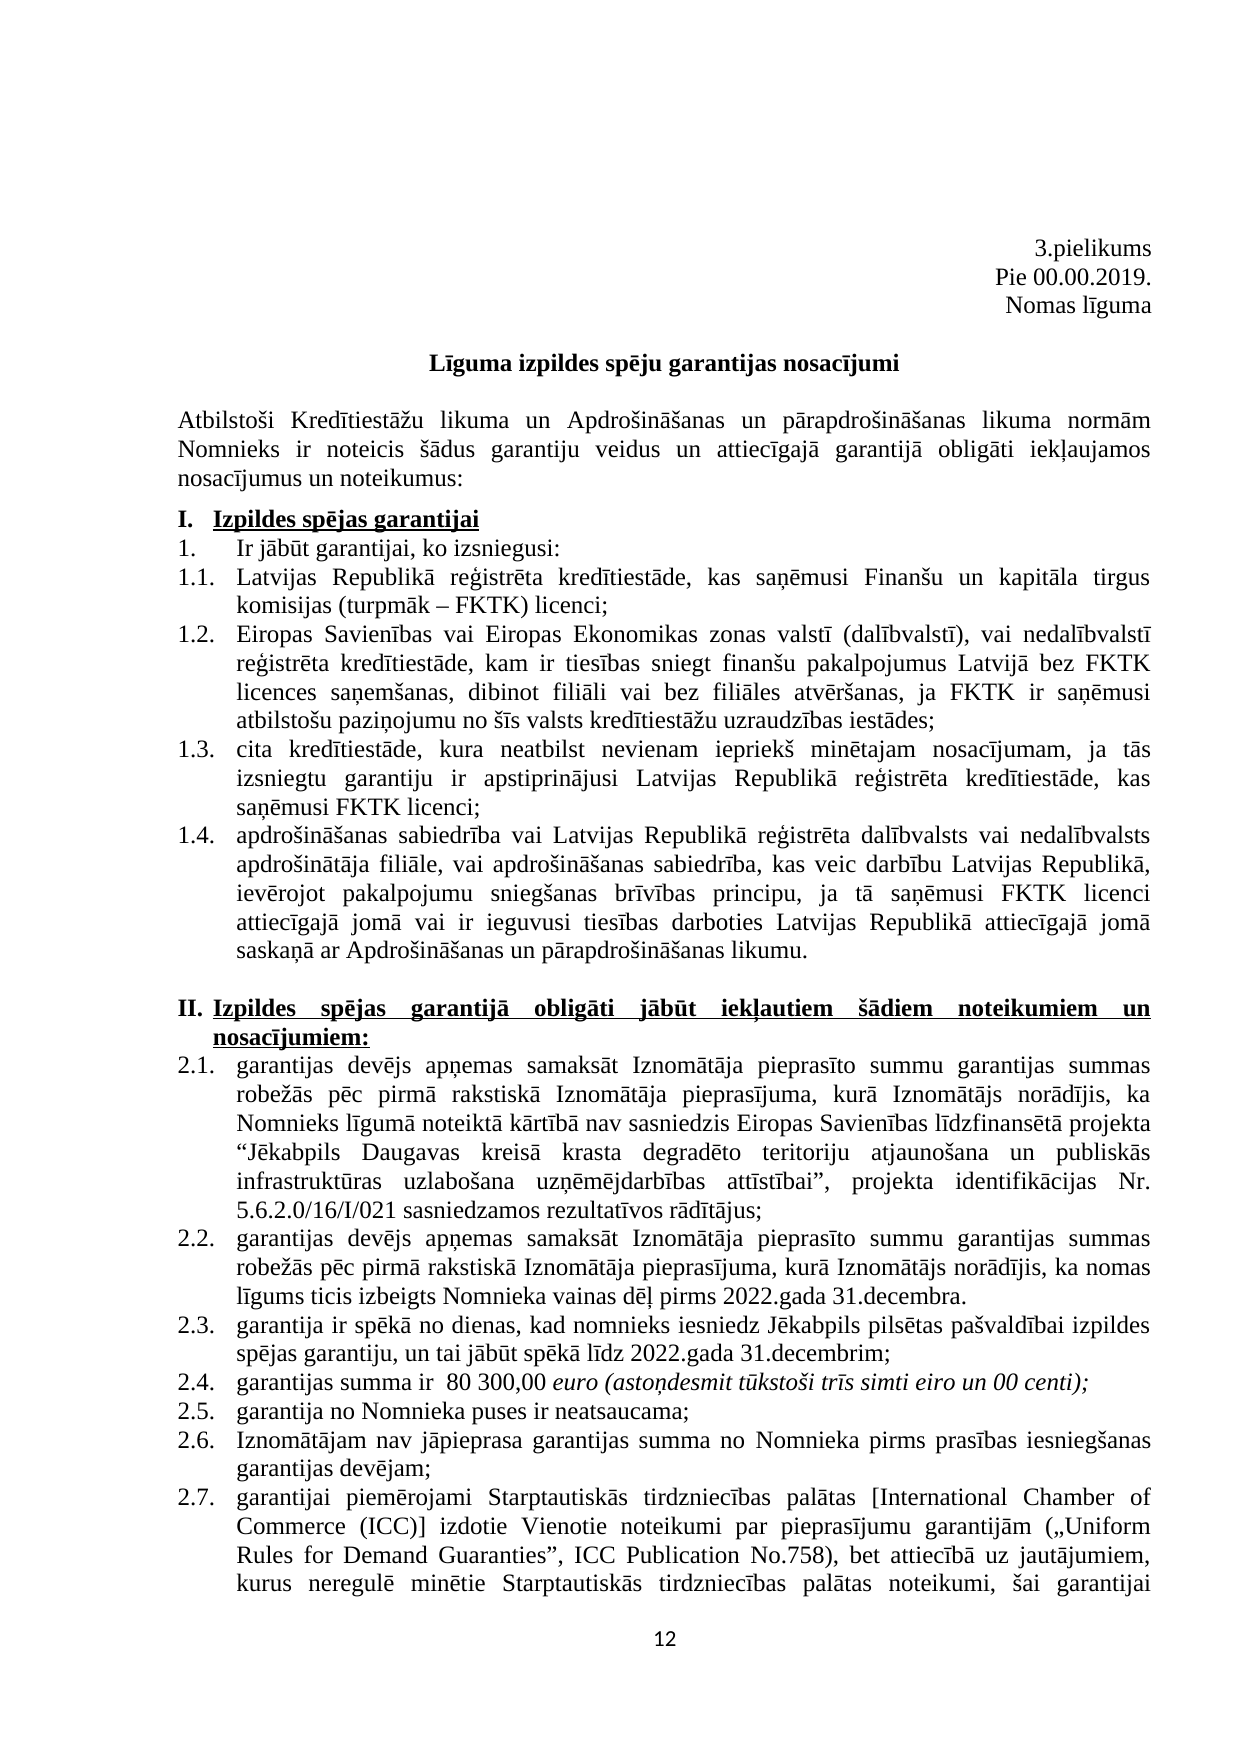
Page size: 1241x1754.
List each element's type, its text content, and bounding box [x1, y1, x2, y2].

list Izpildes spējas garantijā obligāti jābūt iekļautiem šādiem noteikumiem un nosacījumiem: [177, 993, 1152, 1051]
list Iznomātājam nav jāpieprasa garantijas summa no Nomnieka pirms prasības iesniegšanas garantijas devējam; [177, 1425, 1152, 1482]
text Atbilstoši Kredītiestāžu likuma un Apdrošināšanas un pārapdrošināšanas likuma normām Nomnieks ir noteicis šādus garantiju veidus un attiecīgajā garantijā obligāti iekļaujamos nosacījumus un noteikumus: [177, 406, 1152, 492]
text Pie 00.00.2019. [177, 262, 1152, 291]
list garantijas devējs apņemas samaksāt Iznomātāja pieprasīto summu garantijas summas robežās pēc pirmā rakstiskā Iznomātāja pieprasījuma, kurā Iznomātājs norādījis, ka nomas līgums ticis izbeigts Nomnieka vainas dēļ pirms 2022.gada 31.decembra. [177, 1223, 1152, 1310]
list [177, 1482, 1152, 1597]
list garantija ir spēkā no dienas, kad nomnieks iesniedz Jēkabpils pilsētas pašvaldībai izpildes spējas garantiju, un tai jābūt spēkā līdz 2022.gada 31.decembrim; [177, 1310, 1152, 1367]
text Līguma izpildes spēju garantijas nosacījumi [177, 348, 1152, 377]
list apdrošināšanas sabiedrība vai Latvijas Republikā reģistrēta dalībvalsts vai nedalībvalsts apdrošinātāja filiāle, vai apdrošināšanas sabiedrība, kas veic darbību Latvijas Republikā, ievērojot pakalpojumu sniegšanas brīvības principu, ja tā saņēmusi FKTK licenci attiecīgajā jomā vai ir ieguvusi tiesības darboties Latvijas Republikā attiecīgajā jomā saskaņā ar Apdrošināšanas un pārapdrošināšanas likumu. [177, 821, 1152, 964]
list garantijas summa ir 80 300,00 euro (astoņdesmit tūkstoši trīs simti eiro un 00 centi); [177, 1367, 1152, 1396]
list Latvijas Republikā reģistrēta kredītiestāde, kas saņēmusi Finanšu un kapitāla tirgus komisijas (turpmāk – FKTK) licenci; [177, 562, 1152, 619]
list garantijas devējs apņemas samaksāt Iznomātāja pieprasīto summu garantijas summas robežās pēc pirmā rakstiskā Iznomātāja pieprasījuma, kurā Iznomātājs norādījis, ka Nomnieks līgumā noteiktā kārtībā nav sasniedzis Eiropas Savienības līdzfinansētā projekta “Jēkabpils Daugavas kreisā krasta degradēto teritoriju atjaunošana un publiskās infrastruktūras uzlabošana uzņēmējdarbības attīstībai”, projekta identifikācijas Nr. 5.6.2.0/16/I/021 sasniedzamos rezultatīvos rādītājus; [177, 1051, 1152, 1223]
text Nomas līguma [177, 291, 1152, 319]
text 3.pielikums [177, 233, 1152, 262]
list Eiropas Savienības vai Eiropas Ekonomikas zonas valstī (dalībvalstī), vai nedalībvalstī reģistrēta kredītiestāde, kam ir tiesības sniegt finanšu pakalpojumus Latvijā bez FKTK licences saņemšanas, dibinot filiāli vai bez filiāles atvēršanas, ja FKTK ir saņēmusi atbilstošu paziņojumu no šīs valsts kredītiestāžu uzraudzības iestādes; [177, 619, 1152, 734]
list cita kredītiestāde, kura neatbilst nevienam iepriekš minētajam nosacījumam, ja tās izsniegtu garantiju ir apstiprinājusi Latvijas Republikā reģistrēta kredītiestāde, kas saņēmusi FKTK licenci; [177, 734, 1152, 821]
list garantija no Nomnieka puses ir neatsaucama; [177, 1396, 1152, 1425]
list Izpildes spējas garantijai [177, 504, 1152, 533]
list Ir jābūt garantijai, ko izsniegusi: [177, 533, 1152, 562]
